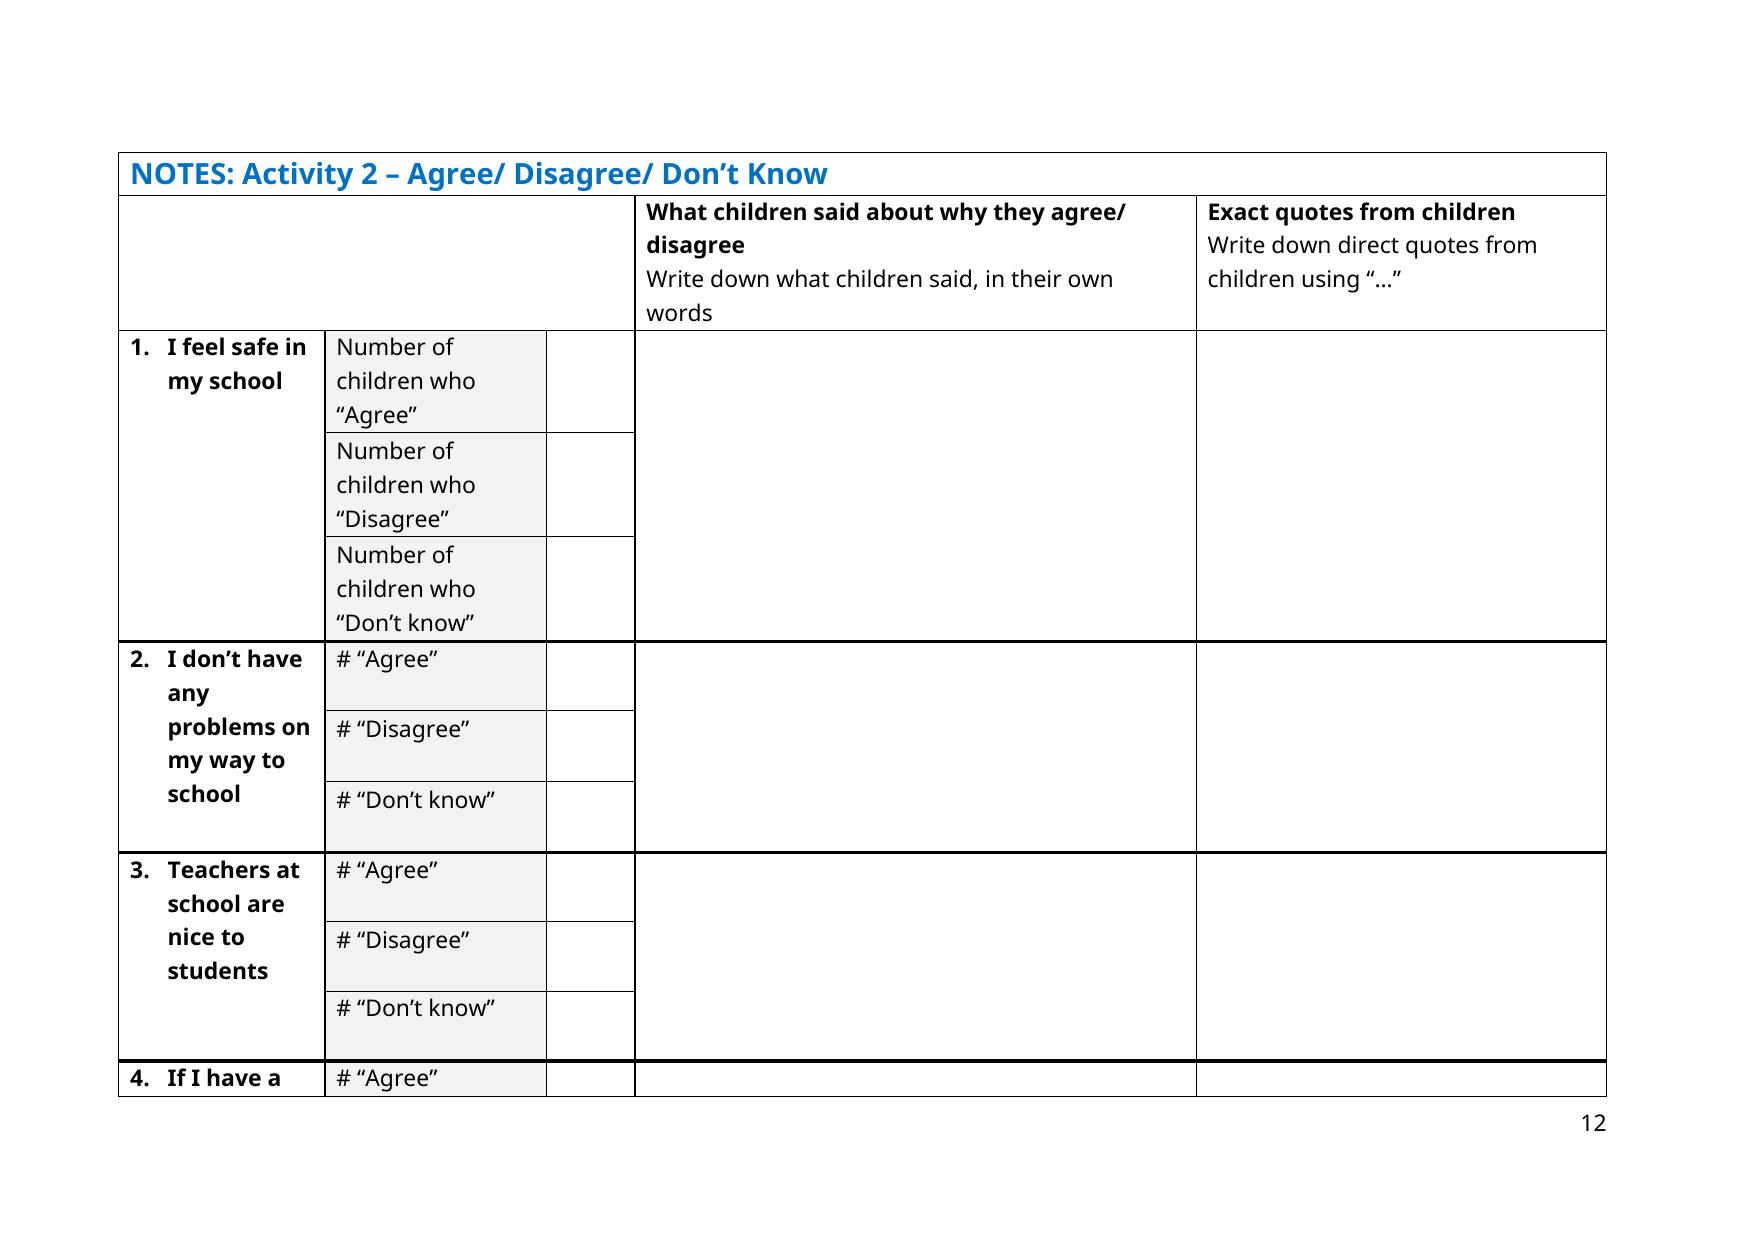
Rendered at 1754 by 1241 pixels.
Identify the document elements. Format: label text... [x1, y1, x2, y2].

table_cell [547, 537, 634, 640]
table_cell I don’t have any problems on my way to school [119, 643, 324, 851]
table_cell Number of children who “Agree” [326, 331, 546, 432]
table_cell # “Agree” [326, 643, 546, 710]
table_cell [547, 992, 634, 1059]
table_cell # “Agree” [326, 1063, 546, 1096]
table_cell [547, 854, 634, 921]
table_cell # “Agree” [326, 854, 546, 921]
table_cell # “Don’t know” [326, 782, 546, 851]
table_cell # “Don’t know” [326, 992, 546, 1059]
table_cell [636, 854, 1196, 1059]
table_header NOTES: Activity 2 – Agree/ Disagree/ Don’t Know [119, 153, 1606, 195]
table_cell [547, 643, 634, 710]
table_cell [119, 1063, 324, 1096]
table_cell [547, 782, 634, 851]
table_cell [636, 1063, 1196, 1096]
table_cell [1197, 643, 1606, 851]
table_cell What children said about why they agree/ disagree Write down what children said, in their own words [636, 196, 1196, 330]
table_cell Exact quotes from children Write down direct quotes from children using “…” [1197, 196, 1606, 330]
table_cell [1197, 1063, 1606, 1096]
table_cell [547, 433, 634, 536]
table_cell [636, 331, 1196, 640]
table_cell # “Disagree” [326, 711, 546, 781]
table_cell [547, 331, 634, 432]
table_cell [636, 643, 1196, 851]
table_cell [547, 711, 634, 781]
table_cell I feel safe in my school [119, 331, 324, 640]
table_cell [119, 196, 634, 330]
table_cell Teachers at school are nice to students [119, 854, 324, 1059]
table_cell # “Disagree” [326, 922, 546, 991]
table_cell [547, 922, 634, 991]
table_cell Number of children who “Disagree” [326, 433, 546, 536]
table_cell Number of children who “Don’t know” [326, 537, 546, 640]
table_cell [547, 1063, 634, 1096]
table_cell [1197, 331, 1606, 640]
table_cell [1197, 854, 1606, 1059]
